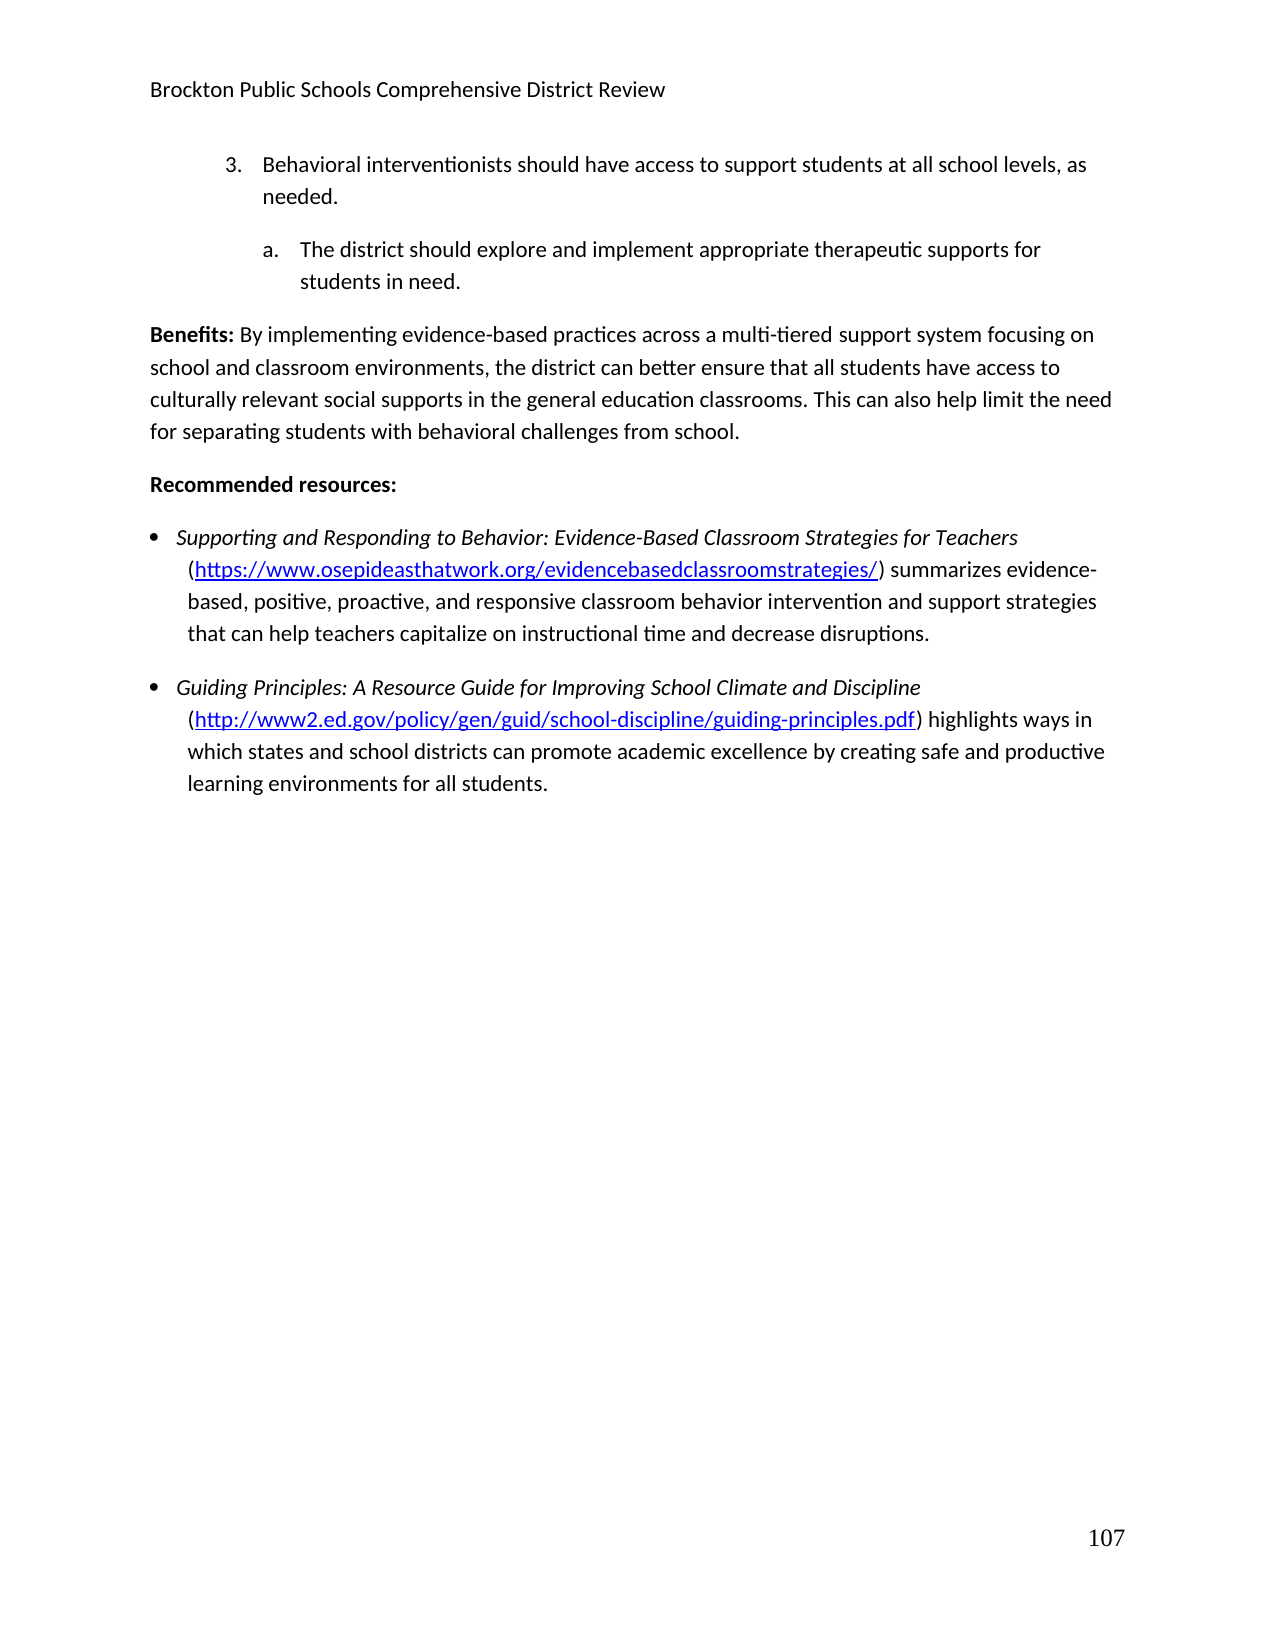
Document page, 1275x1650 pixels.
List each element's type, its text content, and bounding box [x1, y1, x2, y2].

list Guiding Principles: A Resource Guide for Improving School Climate and Discipline (http://www2.ed.gov/policy/gen/guid/school-discipline/guiding-principles.pdf) highlights ways in which states and school districts can promote academic excellence by creating safe and productive learning environments for all students. [150, 673, 1125, 797]
list Supporting and Responding to Behavior: Evidence-Based Classroom Strategies for Teachers (https://www.osepideasthatwork.org/evidencebasedclassroomstrategies/) summarizes evidence-based, positive, proactive, and responsive classroom behavior intervention and support strategies that can help teachers capitalize on instructional time and decrease disruptions. [150, 523, 1125, 648]
text 3. Behavioral interventionists should have access to support students at all school levels, as needed. [225, 150, 1125, 210]
text a. The district should explore and implement appropriate therapeutic supports for students in need. [225, 235, 1125, 295]
text Benefits: By implementing evidence-based practices across a multi-tiered support system focusing on school and classroom environments, the district can better ensure that all students have access to culturally relevant social supports in the general education classrooms. This can also help limit the need for separating students with behavioral challenges from school. [150, 320, 1125, 445]
text Recommended resources: [150, 470, 1125, 498]
